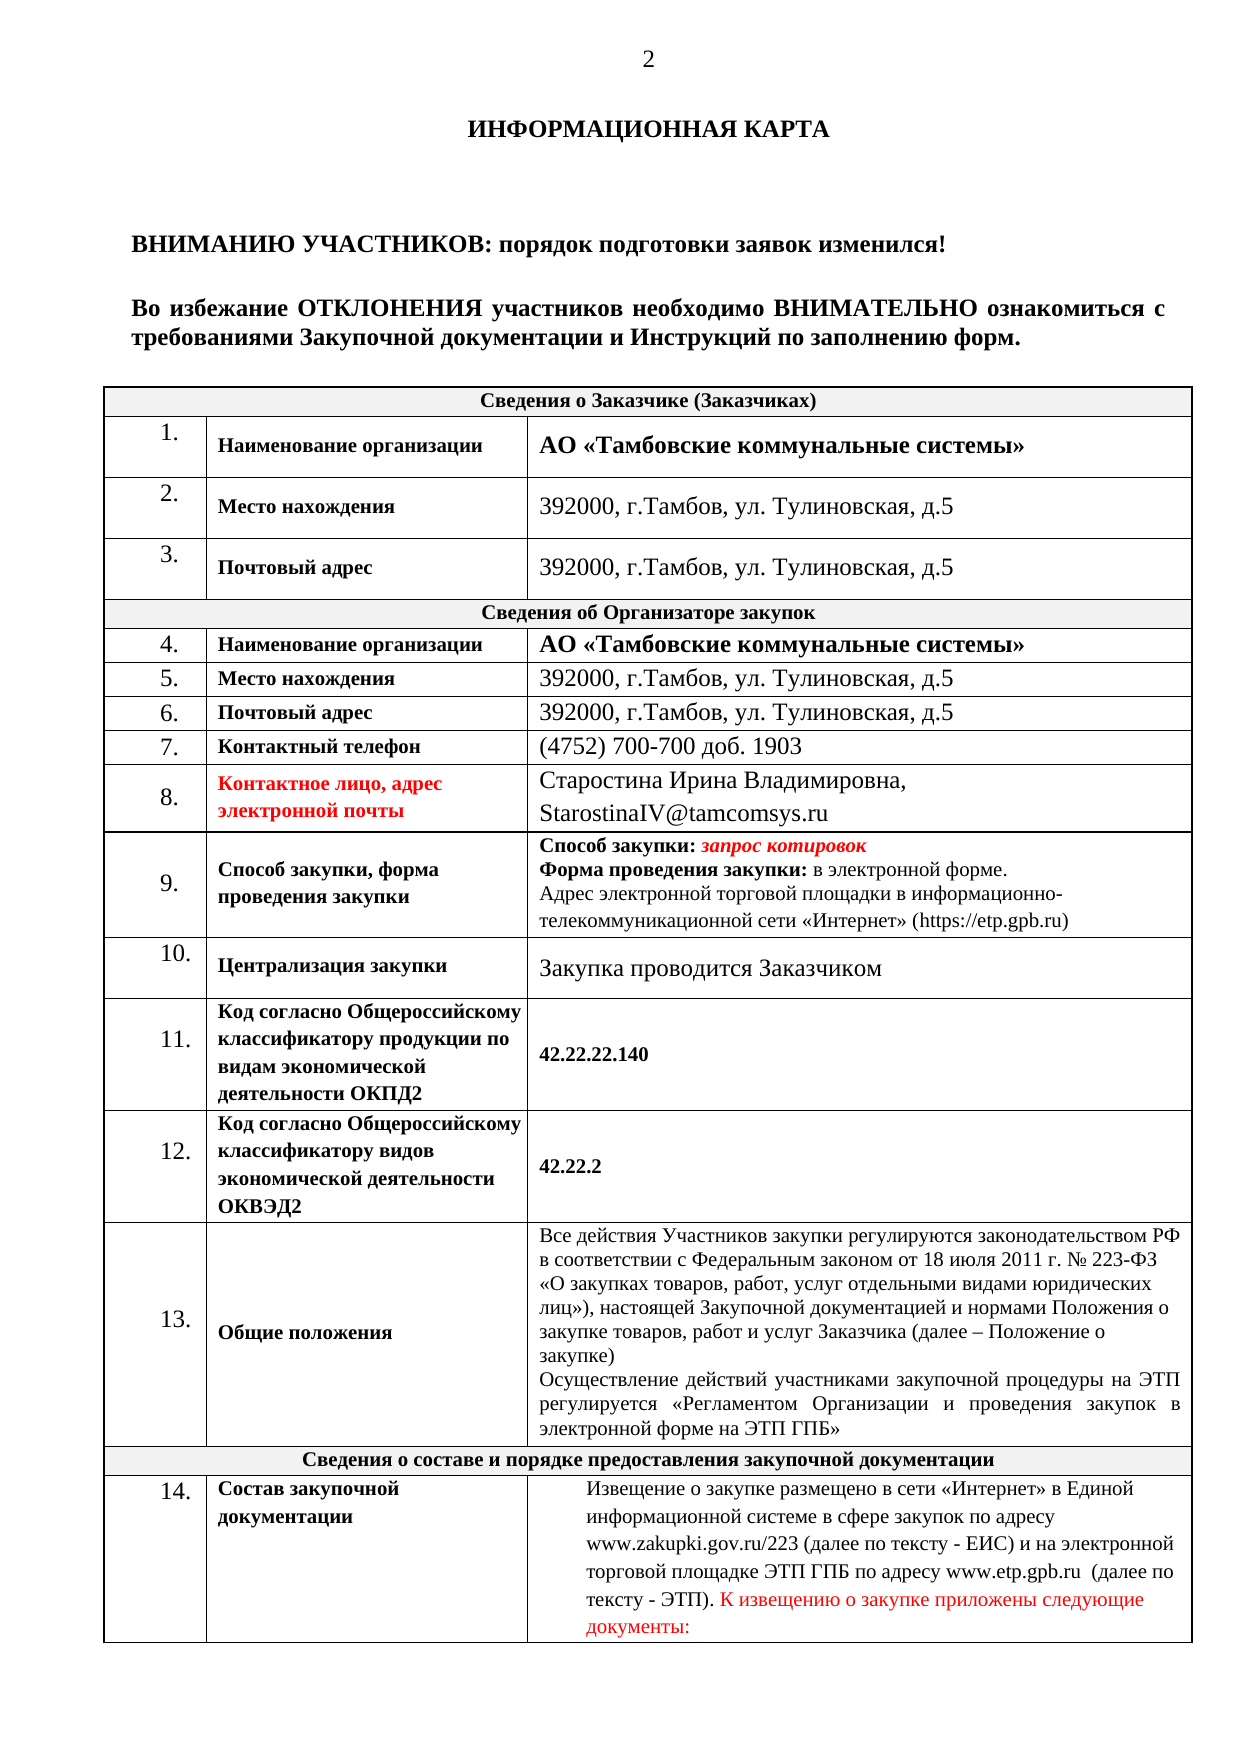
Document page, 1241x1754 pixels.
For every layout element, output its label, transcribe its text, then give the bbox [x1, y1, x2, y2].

table_cell [105, 697, 206, 730]
table_cell Закупка проводится Заказчиком [528, 938, 1191, 997]
table_cell Контактное лицо, адрес электронной почты [207, 765, 527, 831]
table_cell 42.22.2 [528, 1111, 1191, 1222]
table_cell Способ закупки, форма проведения закупки [207, 833, 527, 937]
table_cell Старостина Ирина Владимировна, StarostinaIV@tamcomsys.ru [528, 765, 1191, 831]
table_cell Наименование организации [207, 629, 527, 662]
table_cell 392000, г.Тамбов, ул. Тулиновская, д.5 [528, 478, 1191, 538]
table_cell АО «Тамбовские коммунальные системы» [528, 629, 1191, 662]
table_cell Сведения о составе и порядке предоставления закупочной документации [105, 1447, 1191, 1475]
table_cell 392000, г.Тамбов, ул. Тулиновская, д.5 [528, 539, 1191, 599]
text Во избежание ОТКЛОНЕНИЯ участников необходимо ВНИМАТЕЛЬНО ознакомиться с требованиями Закупочной документации и Инструкций по заполнению форм. [131, 293, 1166, 351]
table_cell Код согласно Общероссийскому классификатору видов экономической деятельности ОКВЭД2 [207, 1111, 527, 1222]
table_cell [528, 1476, 1191, 1642]
table_cell [105, 1111, 206, 1222]
table_cell 392000, г.Тамбов, ул. Тулиновская, д.5 [528, 663, 1191, 696]
table_cell Общие положения [207, 1223, 527, 1446]
table_cell 42.22.22.140 [528, 999, 1191, 1110]
table_cell [105, 833, 206, 937]
table_cell [105, 938, 206, 997]
table_cell 392000, г.Тамбов, ул. Тулиновская, д.5 [528, 697, 1191, 730]
table_cell [105, 629, 206, 662]
table_cell Почтовый адрес [207, 539, 527, 599]
text ИНФОРМАЦИОННАЯ КАРТА [131, 114, 1166, 143]
table_cell Сведения об Организаторе закупок [105, 600, 1191, 628]
table_cell [105, 1223, 206, 1446]
table_cell Код согласно Общероссийскому классификатору продукции по видам экономической деятельности ОКПД2 [207, 999, 527, 1110]
table_cell Место нахождения [207, 478, 527, 538]
table_cell [105, 765, 206, 831]
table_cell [207, 1476, 527, 1642]
table_cell [105, 999, 206, 1110]
table_cell [105, 1476, 206, 1642]
table_cell Почтовый адрес [207, 697, 527, 730]
table_cell АО «Тамбовские коммунальные системы» [528, 417, 1191, 477]
table_cell [105, 417, 206, 477]
text ВНИМАНИЮ УЧАСТНИКОВ: порядок подготовки заявок изменился! [131, 229, 1166, 258]
table_cell Способ закупки: запрос котировок Форма проведения закупки: в электронной форме. Адрес электронной торговой площадки в информационно-телекоммуникационной сети «Интернет» (https://etp.gpb.ru) [528, 833, 1191, 937]
table_cell Наименование организации [207, 417, 527, 477]
table_cell [105, 478, 206, 538]
table_header Сведения о Заказчике (Заказчиках) [105, 388, 1191, 416]
table_cell [105, 539, 206, 599]
table_cell [105, 663, 206, 696]
table_cell Централизация закупки [207, 938, 527, 997]
table_cell [105, 731, 206, 764]
table_cell Все действия Участников закупки регулируются законодательством РФ в соответствии с Федеральным законом от 18 июля 2011 г. № 223-ФЗ «О закупках товаров, работ, услуг отдельными видами юридических лиц»), настоящей Закупочной документацией и нормами Положения о закупке товаров, работ и услуг Заказчика (далее – Положение о закупке) Осуществление действий участниками закупочной процедуры на ЭТП регулируется «Регламентом Организации и проведения закупок в электронной форме на ЭТП ГПБ» [528, 1223, 1191, 1446]
table_cell Место нахождения [207, 663, 527, 696]
table_cell (4752) 700-700 доб. 1903 [528, 731, 1191, 764]
table_cell Контактный телефон [207, 731, 527, 764]
